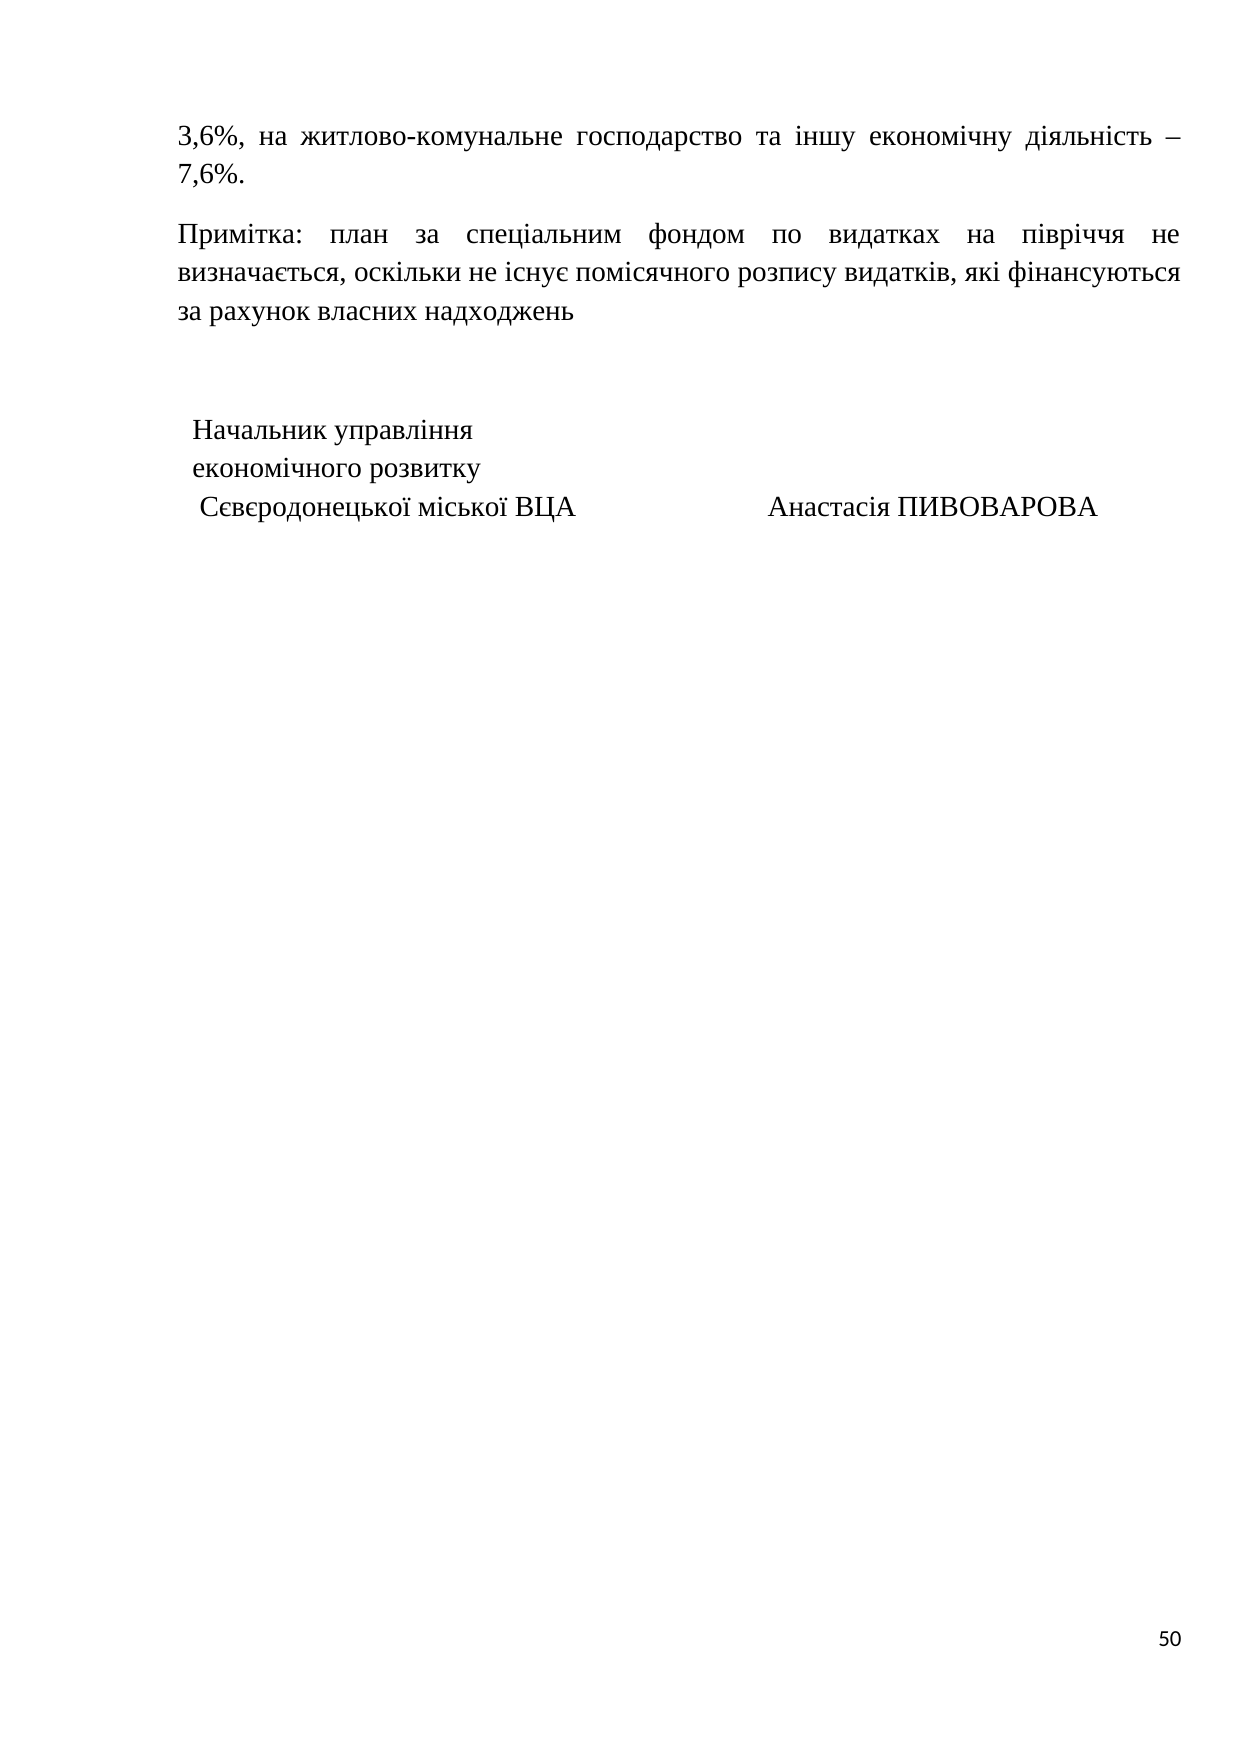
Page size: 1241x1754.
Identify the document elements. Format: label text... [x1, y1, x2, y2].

text Примітка: план за спеціальним фондом по видатках на півріччя не визначається, оскільки не існує помісячного розпису видатків, які фінансуються за рахунок власних надходжень [177, 216, 1181, 327]
text економічного розвитку [192, 450, 1181, 484]
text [177, 118, 1181, 190]
text Сєвєродонецької міської ВЦА Анастасія ПИВОВАРОВА [192, 489, 1181, 522]
text Начальник управління [192, 412, 1181, 445]
